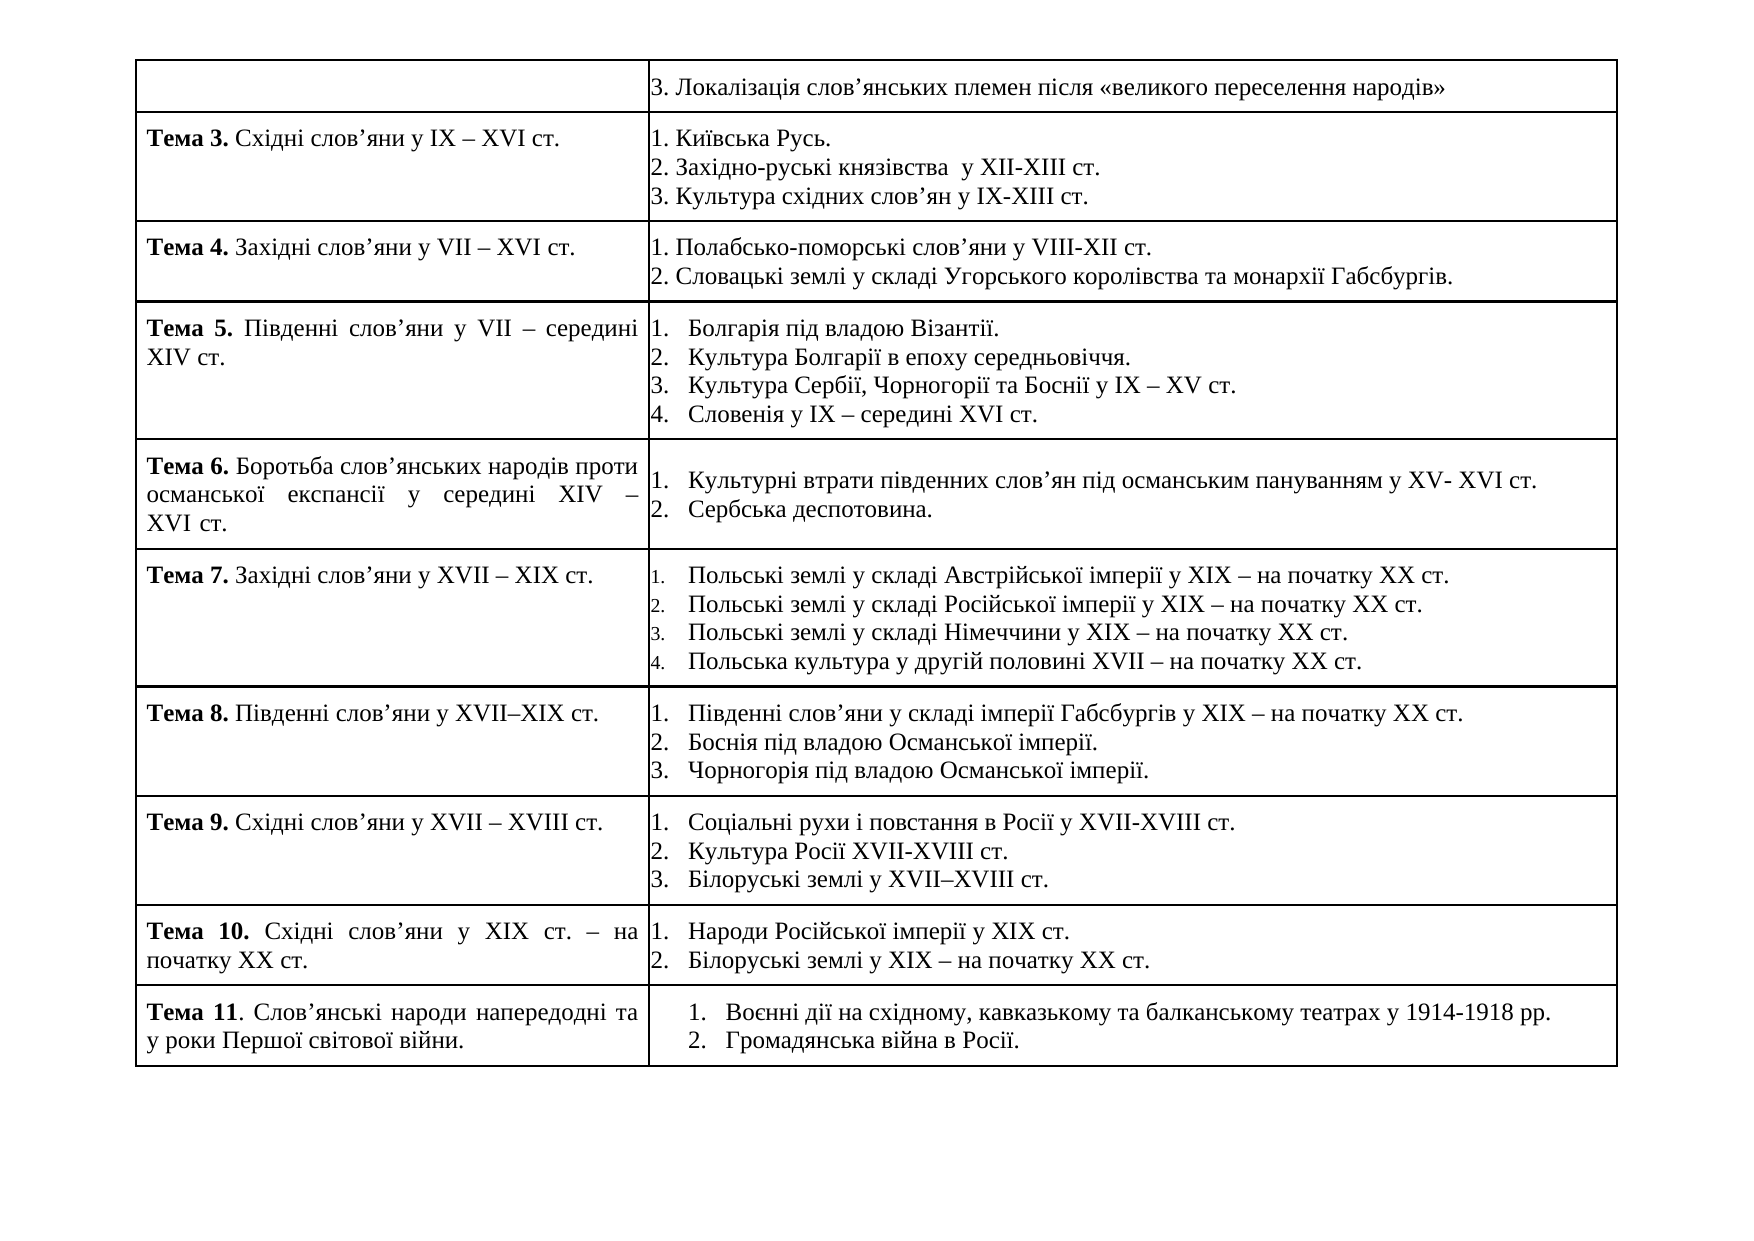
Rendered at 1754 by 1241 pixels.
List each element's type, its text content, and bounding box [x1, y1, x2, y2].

table_cell 1. Полабсько-поморські слов’яни у VIII-ХІІ ст. 2. Словацькі землі у складі Угорського королівства та монархії Габсбургів. [650, 222, 1616, 300]
table_cell Соціальні рухи і повстання в Росії у ХVІІ-ХVІІІ ст. Культура Росії ХVII-ХVІІІ ст. Білоруські землі у ХVII–ХVІІІ ст. [650, 797, 1616, 904]
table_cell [650, 61, 1616, 111]
table_cell Тема 4. Західні слов’яни у VII – XVI ст. [137, 222, 648, 300]
table_cell Тема 3. Східні слов’яни у ІХ – ХVI ст. [137, 113, 648, 220]
table_cell Воєнні дії на східному, кавказькому та балканському театрах у 1914-1918 рр. Громадянська війна в Росії. [650, 986, 1616, 1064]
table_cell Тема 11. Слов’янські народи напередодні та у роки Першої світової війни. [137, 986, 648, 1064]
table_cell Тема 10. Східні слов’яни у ХIХ ст. – на початку ХХ ст. [137, 906, 648, 984]
table_cell Тема 6. Боротьба слов’янських народів проти османської експансії у середині ХІV – XVIст. [137, 440, 648, 547]
table_cell Тема 8. Південні слов’яни у ХVІІ–ХІХ ст. [137, 688, 648, 794]
table_cell Народи Російської імперії у ХІХ ст. Білоруські землі у ХІХ – на початку ХХ ст. [650, 906, 1616, 984]
table_cell Тема 5. Південні слов’яни у VII – середині XІV ст. [137, 303, 648, 438]
table_cell 1. Київська Русь. 2. Західно-руські князівства у ХІІ-ХІІІ ст. 3. Культура східних слов’ян у ІХ-ХІІІ ст. [650, 113, 1616, 220]
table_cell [137, 61, 648, 111]
table_cell Південні слов’яни у складі імперії Габсбургів у ХІХ – на початку ХХ ст. Боснія під владою Османської імперії. Чорногорія під владою Османської імперії. [650, 688, 1616, 794]
table_cell Болгарія під владою Візантії. Культура Болгарії в епоху середньовіччя. Культура Сербії, Чорногорії та Боснії у ІХ – XV ст. Словенія у ІХ – середині ХVI ст. [650, 303, 1616, 438]
table_cell Тема 9. Східні слов’яни у ХVIІ – ХVIII ст. [137, 797, 648, 904]
table_cell Польські землі у складі Австрійської імперії у ХІХ – на початку ХХ ст. Польські землі у складі Російської імперії у ХІХ – на початку ХХ ст. Польські землі у складі Німеччини у ХІХ – на початку ХХ ст. Польська культура у другій половині ХVІІ – на початку ХХ ст. [650, 550, 1616, 685]
table_cell Тема 7. Західні слов’яни у XVII – ХІХ ст. [137, 550, 648, 685]
table_cell Культурні втрати південних слов’ян під османським пануванням у ХV- ХVІ ст. Сербська деспотовина. [650, 440, 1616, 547]
